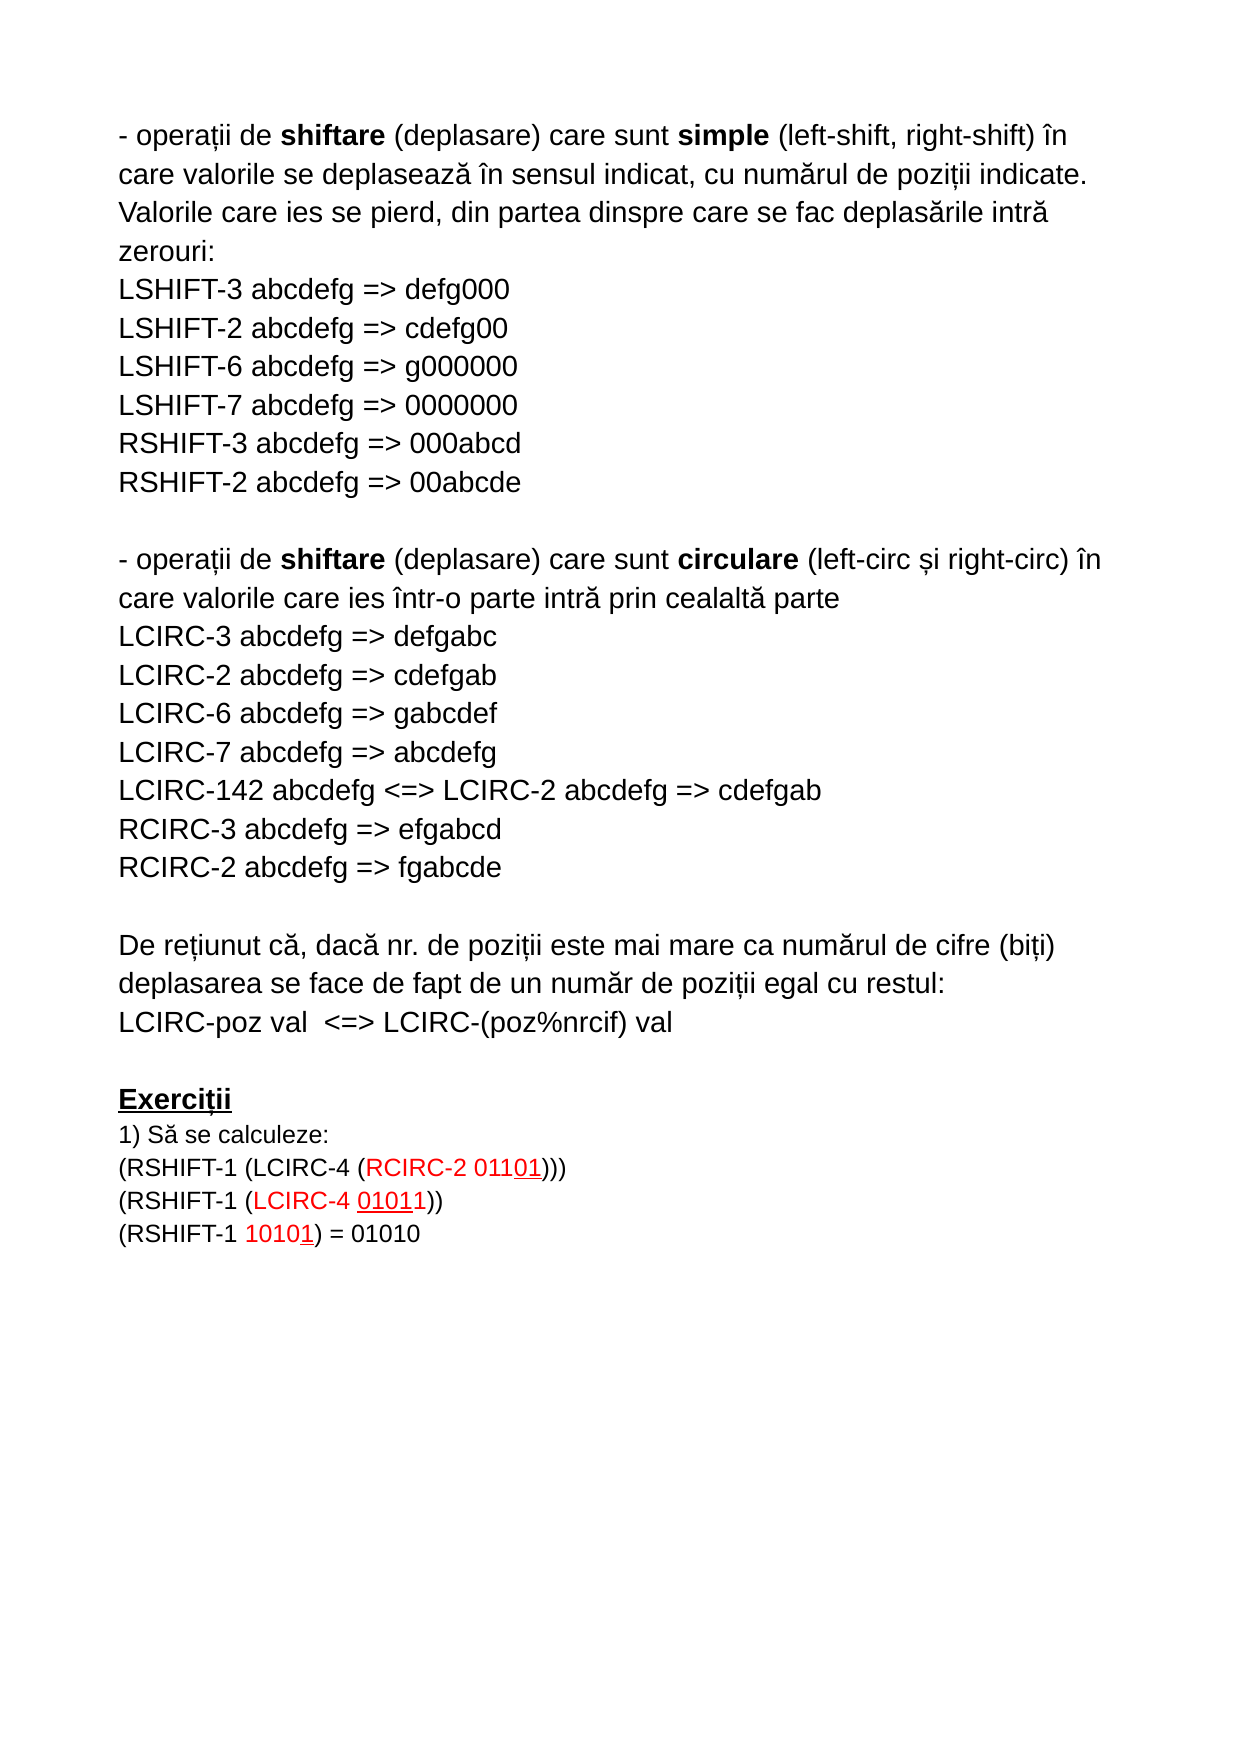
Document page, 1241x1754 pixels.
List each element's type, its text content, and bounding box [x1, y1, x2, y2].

text De rețiunut că, dacă nr. de poziții este mai mare ca numărul de cifre (biți) deplasarea se face de fapt de un număr de poziții egal cu restul: [118, 927, 1122, 999]
text LSHIFT-7 abcdefg => 0000000 [118, 388, 1122, 421]
text LCIRC-6 abcdefg => gabcdef [118, 696, 1122, 730]
text (RSHIFT-1 10101) = 01010 [118, 1219, 1122, 1248]
text Exerciții [118, 1082, 1122, 1115]
text LSHIFT-2 abcdefg => cdefg00 [118, 311, 1122, 344]
text LSHIFT-6 abcdefg => g000000 [118, 349, 1122, 383]
text LCIRC-2 abcdefg => cdefgab [118, 658, 1122, 691]
text RCIRC-3 abcdefg => efgabcd [118, 812, 1122, 845]
text LCIRC-142 abcdefg <=> LCIRC-2 abcdefg => cdefgab [118, 773, 1122, 807]
text - operații de shiftare (deplasare) care sunt circulare (left-circ și right-circ) în care valorile care ies într-o parte intră prin cealaltă parte [118, 542, 1122, 614]
text (RSHIFT-1 (LCIRC-4 (RCIRC-2 01101))) [118, 1153, 1122, 1182]
text LCIRC-3 abcdefg => defgabc [118, 619, 1122, 653]
text 1) Să se calculeze: [118, 1120, 1122, 1149]
text (RSHIFT-1 (LCIRC-4 01011)) [118, 1186, 1122, 1215]
text - operații de shiftare (deplasare) care sunt simple (left-shift, right-shift) în care valorile se deplasează în sensul indicat, cu numărul de poziții indicate. Valorile care ies se pierd, din partea dinspre care se fac deplasările intră zerouri: [118, 118, 1122, 267]
text RCIRC-2 abcdefg => fgabcde [118, 850, 1122, 884]
text LSHIFT-3 abcdefg => defg000 [118, 272, 1122, 306]
text LCIRC-poz val <=> LCIRC-(poz%nrcif) val [118, 1004, 1122, 1038]
text LCIRC-7 abcdefg => abcdefg [118, 735, 1122, 768]
text RSHIFT-3 abcdefg => 000abcd [118, 426, 1122, 460]
text RSHIFT-2 abcdefg => 00abcde [118, 465, 1122, 498]
